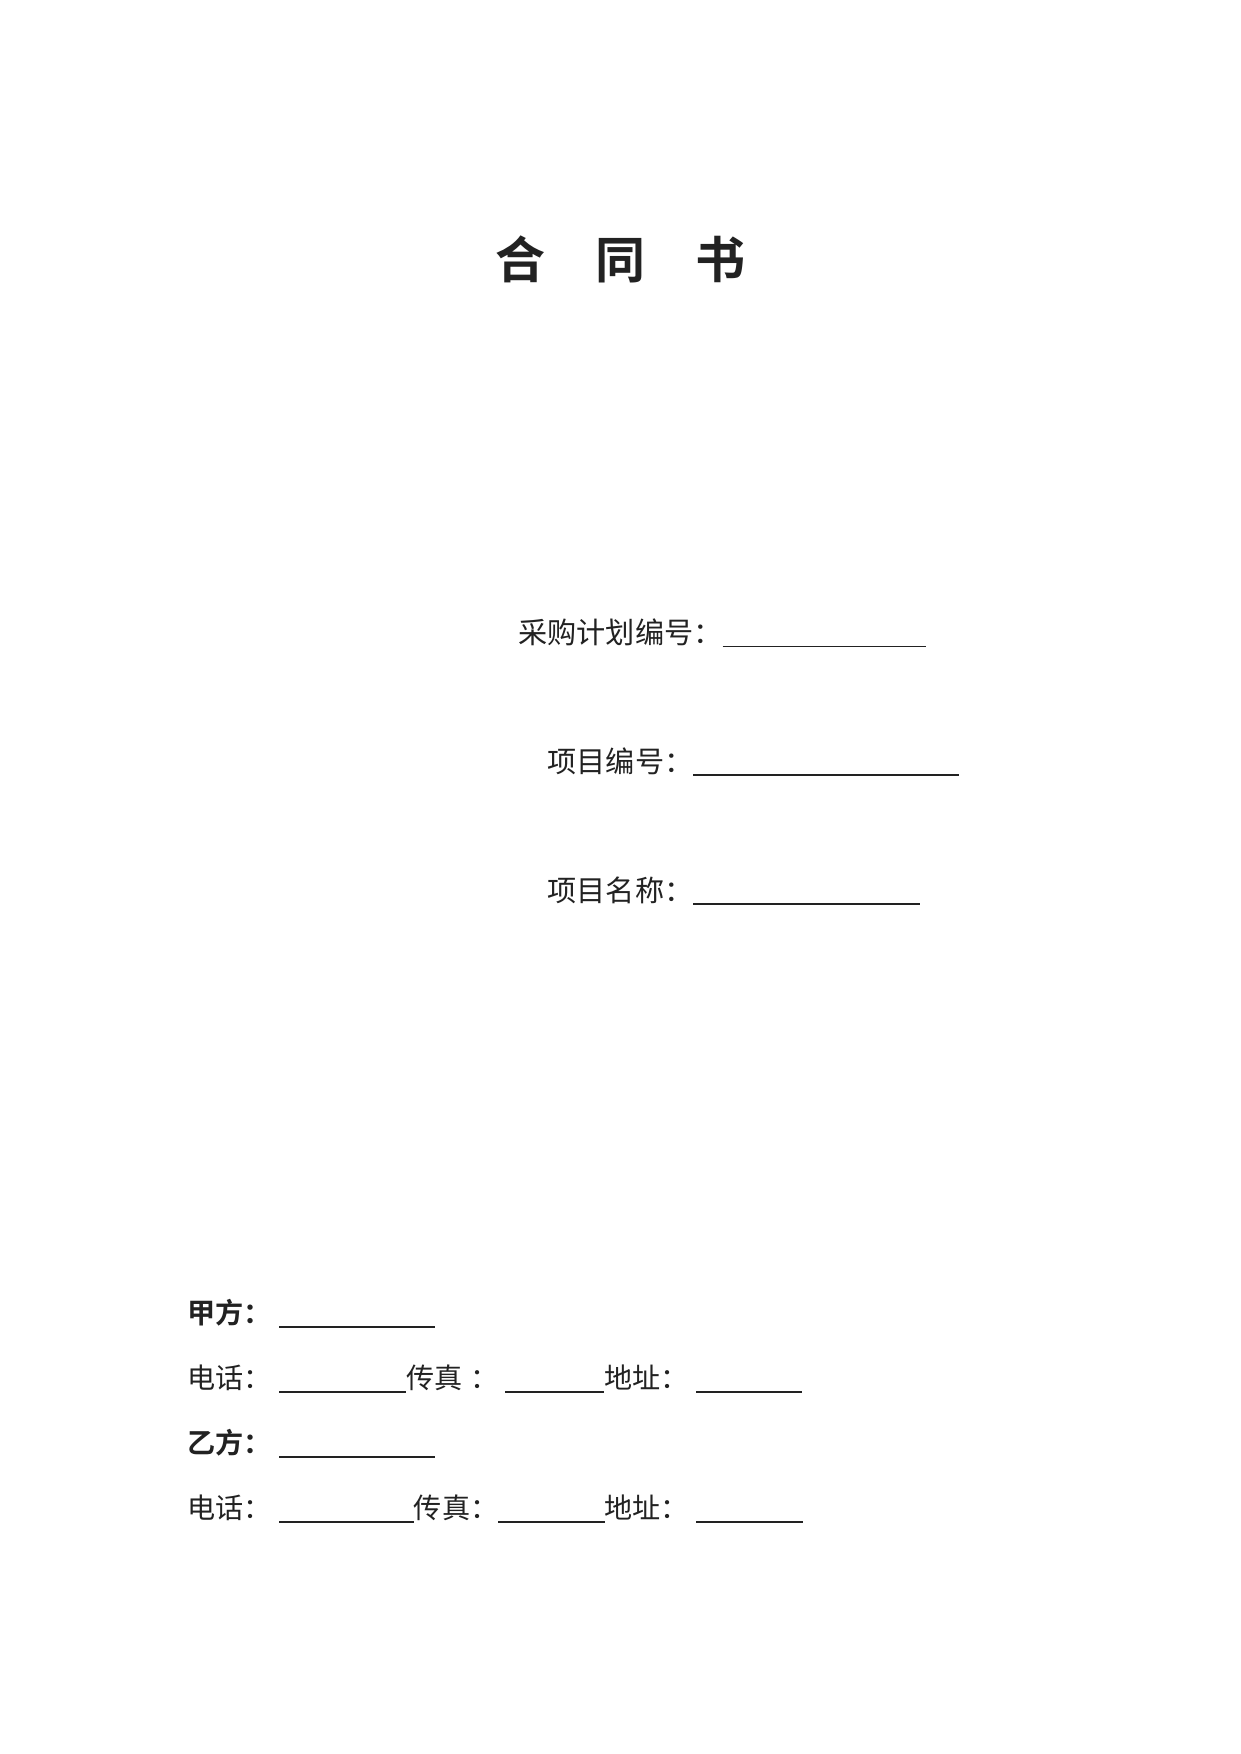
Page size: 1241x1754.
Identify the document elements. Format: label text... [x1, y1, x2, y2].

text 电话： 传真： 地址： [187, 1475, 1053, 1540]
text 采购计划编号： [187, 600, 1053, 665]
text 项目名称： [187, 858, 1053, 923]
text 乙方： [187, 1410, 1053, 1475]
text 合 同 书 [187, 210, 1053, 308]
text 项目编号： [187, 729, 1053, 794]
text 电话： 传真 ： 地址： [187, 1345, 1053, 1410]
text 甲方： [187, 1280, 1053, 1345]
